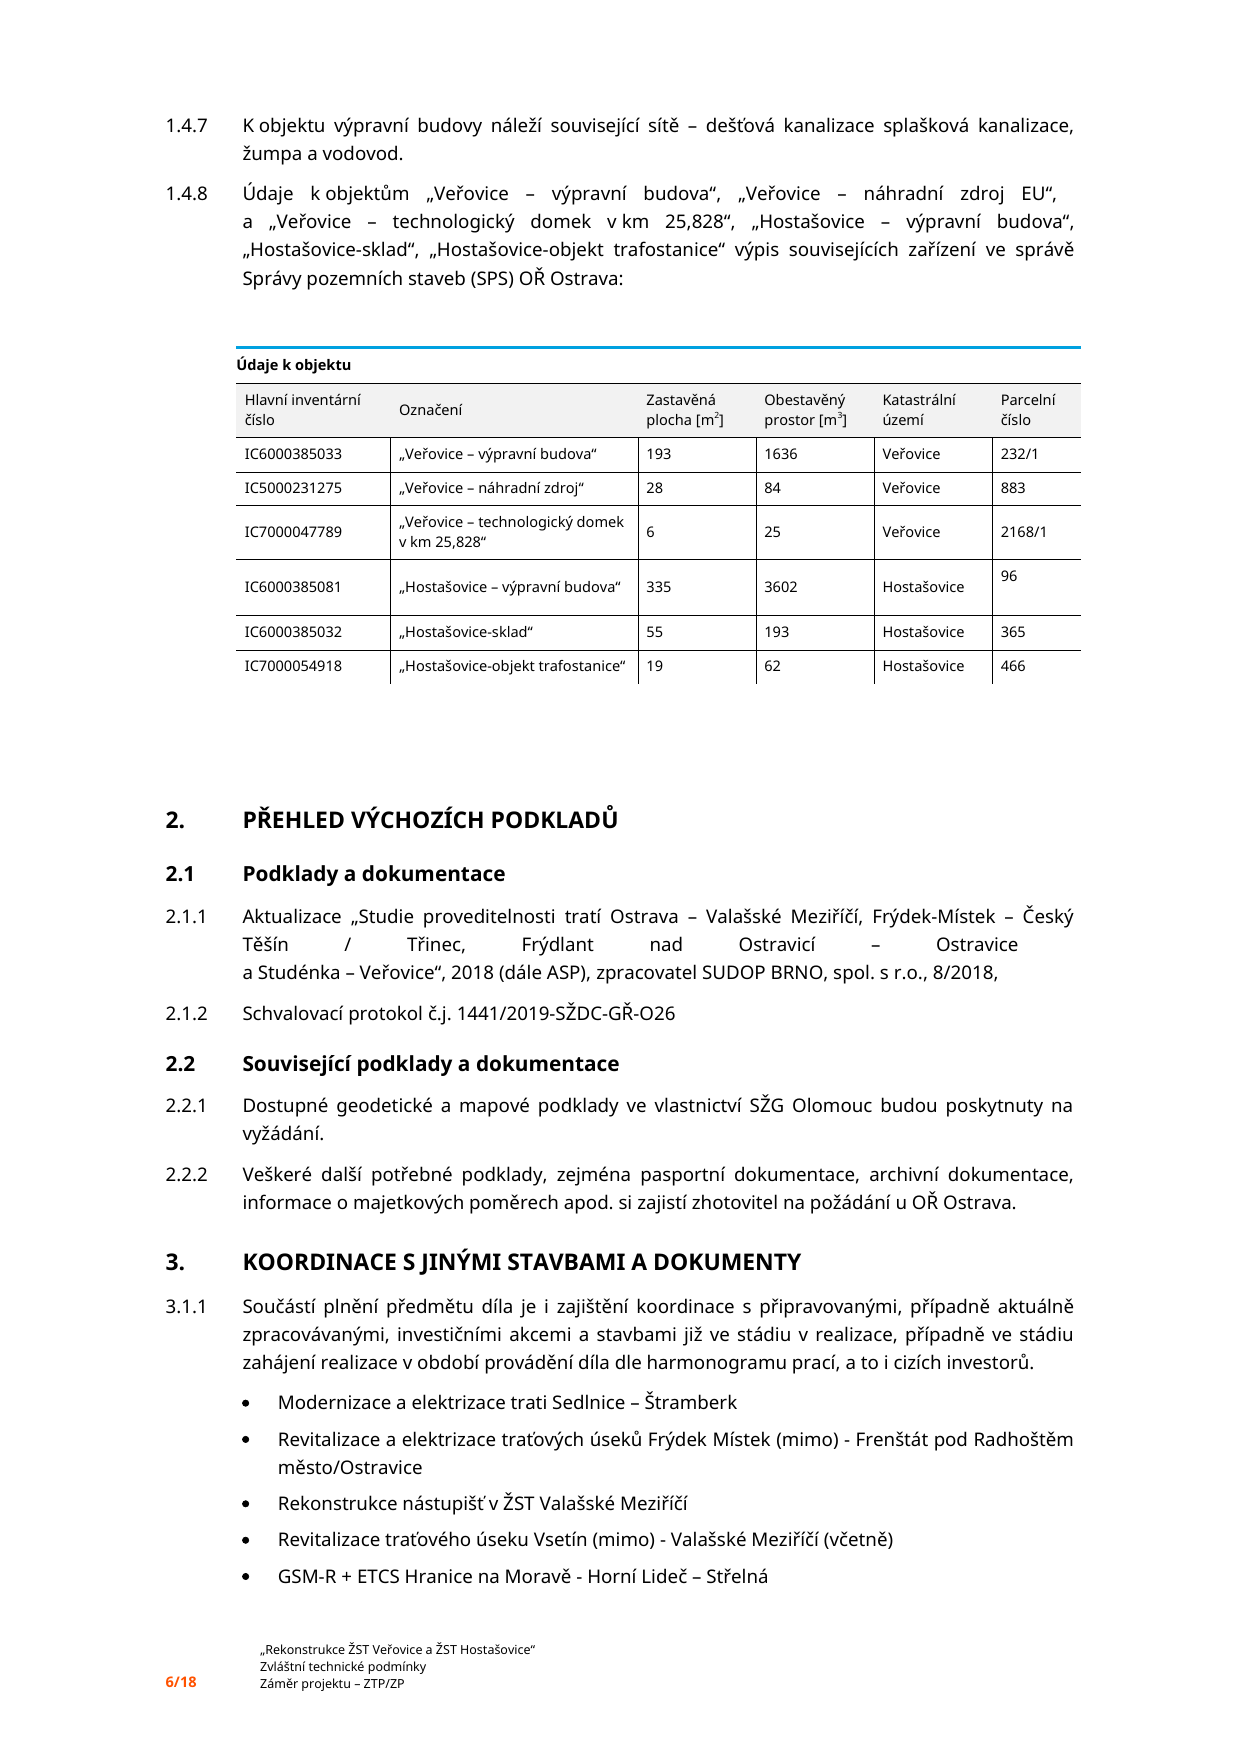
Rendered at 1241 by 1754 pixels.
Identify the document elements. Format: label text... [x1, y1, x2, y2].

table_cell 1636 [757, 438, 874, 471]
table_header Parcelní číslo [992, 384, 1081, 437]
table_cell 28 [639, 473, 756, 505]
table_cell 466 [993, 651, 1081, 683]
table_cell Veřovice [875, 506, 992, 559]
table_cell IC6000385033 [236, 438, 390, 471]
table_cell 193 [639, 438, 756, 471]
text KOORDINACE S JINÝMI STAVBAMI A DOKUMENTY [165, 1246, 1075, 1277]
table_cell Veřovice [875, 438, 992, 471]
table_cell „Veřovice – výpravní budova“ [391, 438, 638, 471]
text Podklady a dokumentace [165, 859, 1075, 888]
table_cell „Veřovice – náhradní zdroj“ [391, 473, 638, 505]
table_cell 2168/1 [993, 506, 1081, 559]
table_cell IC7000054918 [236, 651, 390, 683]
table_cell 19 [639, 651, 756, 683]
table_cell „Hostašovice-sklad“ [391, 616, 638, 649]
table_header Obestavěný prostor [m3] [756, 384, 874, 437]
table_cell 25 [757, 506, 874, 559]
text Údaje k objektu [236, 349, 1081, 375]
table_header Katastrální území [874, 384, 992, 437]
table_cell 62 [757, 651, 874, 683]
text Součástí plnění předmětu díla je i zajištění koordinace s připravovanými, případně aktuálně zpracovávanými, investičními akcemi a stavbami již ve stádiu v realizace, případně ve stádiu zahájení realizace v období provádění díla dle harmonogramu prací, a to i cizích investorů. [165, 1293, 1075, 1374]
table_cell 6 [639, 506, 756, 559]
table_cell 335 [639, 560, 756, 615]
table_header Zastavěná plocha [m2] [638, 384, 756, 437]
table_cell Veřovice [875, 473, 992, 505]
table_cell IC7000047789 [236, 506, 390, 559]
table_cell 883 [993, 473, 1081, 505]
list K objektu výpravní budovy náleží související sítě – dešťová kanalizace splašková kanalizace, žumpa a vodovod. [165, 112, 1075, 166]
text Aktualizace „Studie proveditelnosti tratí Ostrava – Valašské Meziříčí, Frýdek-Místek – Český Těšín / Třinec, Frýdlant nad Ostravicí – Ostravice a Studénka – Veřovice“, 2018 (dále ASP), zpracovatel SUDOP BRNO, spol. s r.o., 8/2018, [165, 903, 1075, 985]
table_header Hlavní inventární číslo [236, 384, 391, 437]
table_cell Hostašovice [875, 560, 992, 615]
table_cell 55 [639, 616, 756, 649]
table_cell „Veřovice – technologický domek v km 25,828“ [391, 506, 638, 559]
text Dostupné geodetické a mapové podklady ve vlastnictví SŽG Olomouc budou poskytnuty na vyžádání. [165, 1092, 1075, 1146]
table_cell „Hostašovice-objekt trafostanice“ [391, 651, 638, 683]
table_cell 3602 [757, 560, 874, 615]
table_cell IC6000385081 [236, 560, 390, 615]
text Rekonstrukce nástupišť v ŽST Valašské Meziříčí [242, 1490, 1075, 1516]
text Schvalovací protokol č.j. 1441/2019-SŽDC-GŘ-O26 [165, 1000, 1075, 1025]
text PŘEHLED VÝCHOZÍCH PODKLADŮ [165, 804, 1075, 836]
table_cell IC6000385032 [236, 616, 390, 649]
text Modernizace a elektrizace trati Sedlnice – Štramberk [242, 1389, 1075, 1415]
table_cell 365 [993, 616, 1081, 649]
table_cell 96 [993, 560, 1081, 615]
table_cell 232/1 [993, 438, 1081, 471]
text Revitalizace traťového úseku Vsetín (mimo) - Valašské Meziříčí (včetně) [242, 1527, 1075, 1552]
list Údaje k objektům „Veřovice – výpravní budova“, „Veřovice – náhradní zdroj EU“, a „Veřovice – technologický domek v km 25,828“, „Hostašovice – výpravní budova“, „Hostašovice-sklad“, „Hostašovice-objekt trafostanice“ výpis souvisejících zařízení ve správě Správy pozemních staveb (SPS) OŘ Ostrava: [165, 181, 1075, 290]
table_cell 84 [757, 473, 874, 505]
table_cell Hostašovice [875, 616, 992, 649]
table_cell 193 [757, 616, 874, 649]
table_cell IC5000231275 [236, 473, 390, 505]
table_header Označení [391, 384, 638, 437]
text Veškeré další potřebné podklady, zejména pasportní dokumentace, archivní dokumentace, informace o majetkových poměrech apod. si zajistí zhotovitel na požádání u OŘ Ostrava. [165, 1161, 1075, 1214]
table_cell „Hostašovice – výpravní budova“ [391, 560, 638, 615]
text GSM-R + ETCS Hranice na Moravě - Horní Lideč – Střelná [242, 1563, 1075, 1588]
table_cell Hostašovice [875, 651, 992, 683]
text Související podklady a dokumentace [165, 1049, 1075, 1077]
text Revitalizace a elektrizace traťových úseků Frýdek Místek (mimo) - Frenštát pod Radhoštěm město/Ostravice [242, 1426, 1075, 1479]
